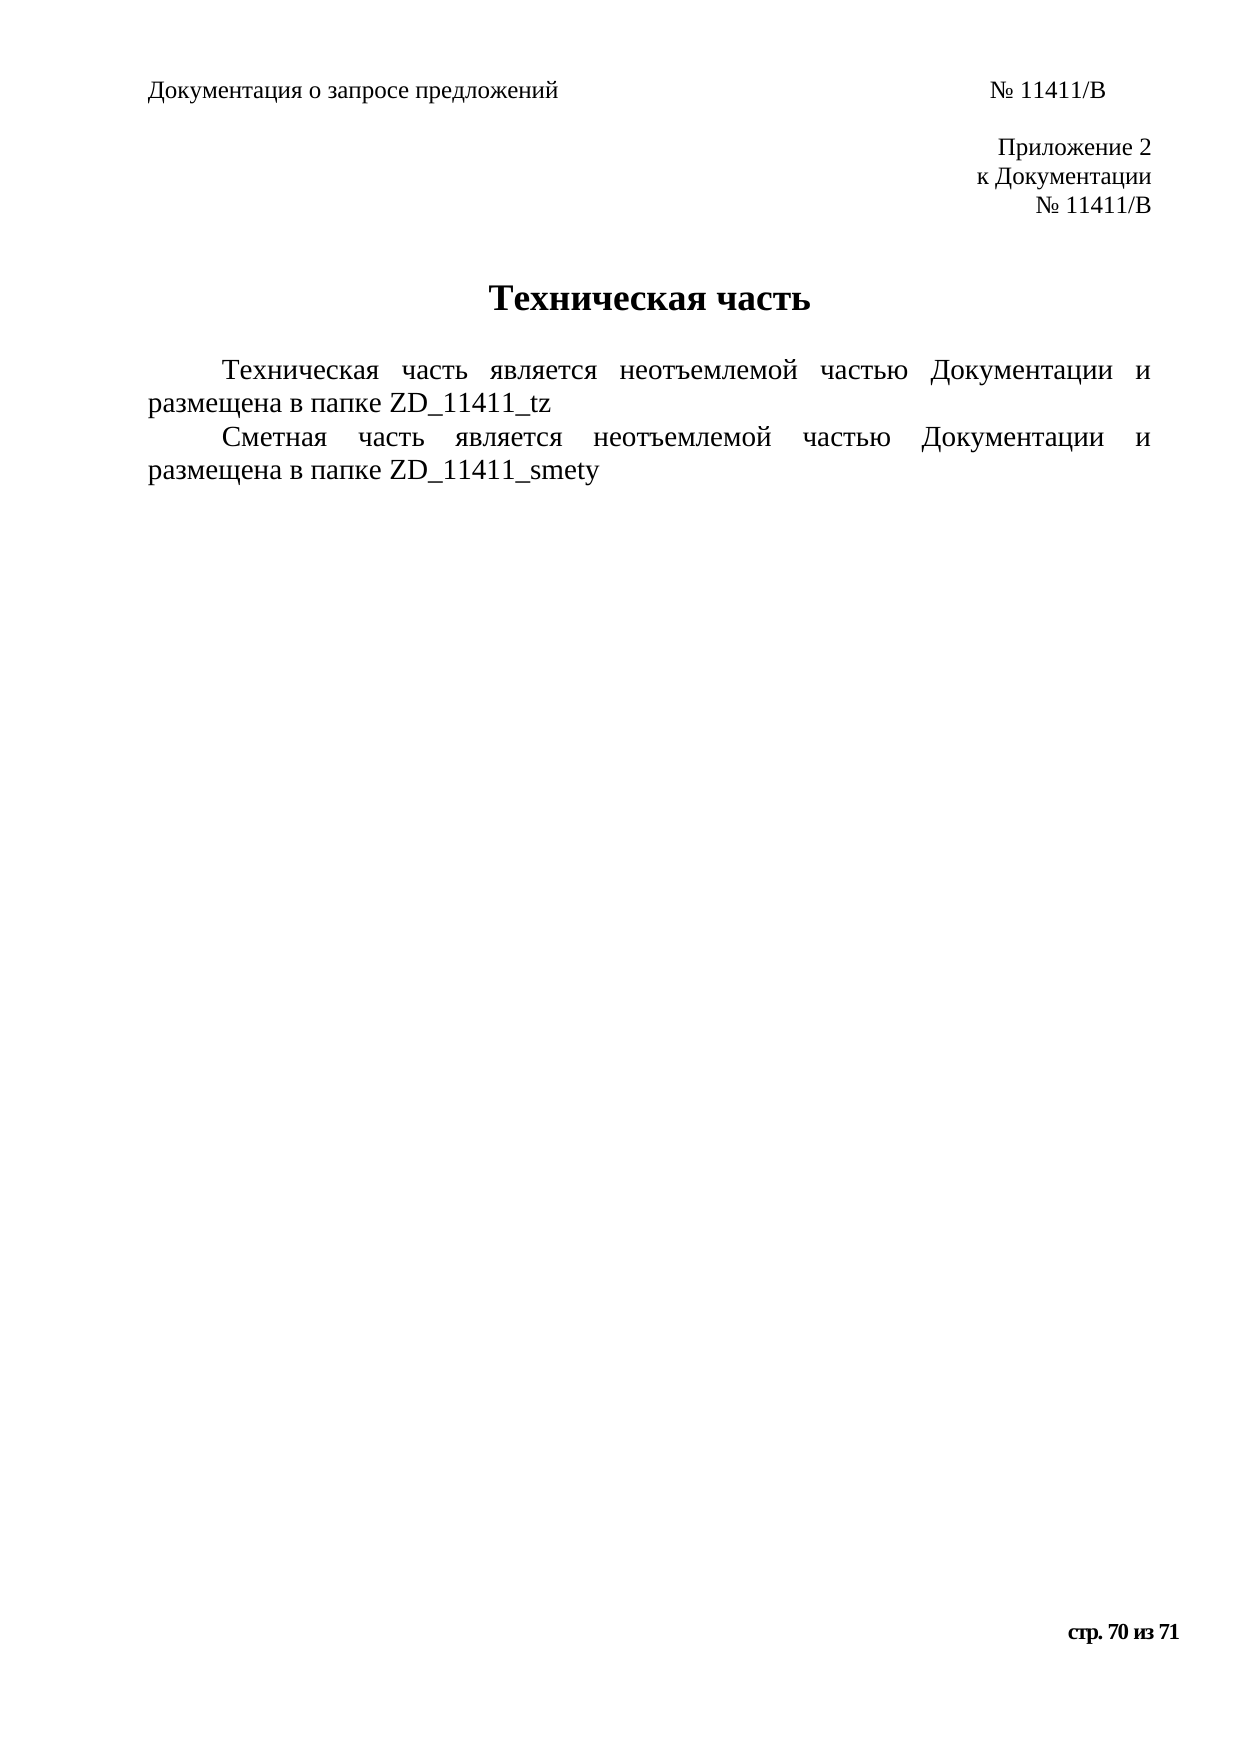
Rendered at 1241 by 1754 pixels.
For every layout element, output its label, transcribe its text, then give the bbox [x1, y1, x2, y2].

text Техническая часть является неотъемлемой частью Документации и размещена в папке ZD_11411_tz [148, 352, 1152, 419]
text Техническая часть [148, 275, 1152, 318]
text Сметная часть является неотъемлемой частью Документации и размещена в папке ZD_11411_smety [148, 419, 1152, 486]
list к Документации № 11411/В [223, 161, 1152, 219]
subtitle Приложение 2 [148, 132, 1152, 161]
